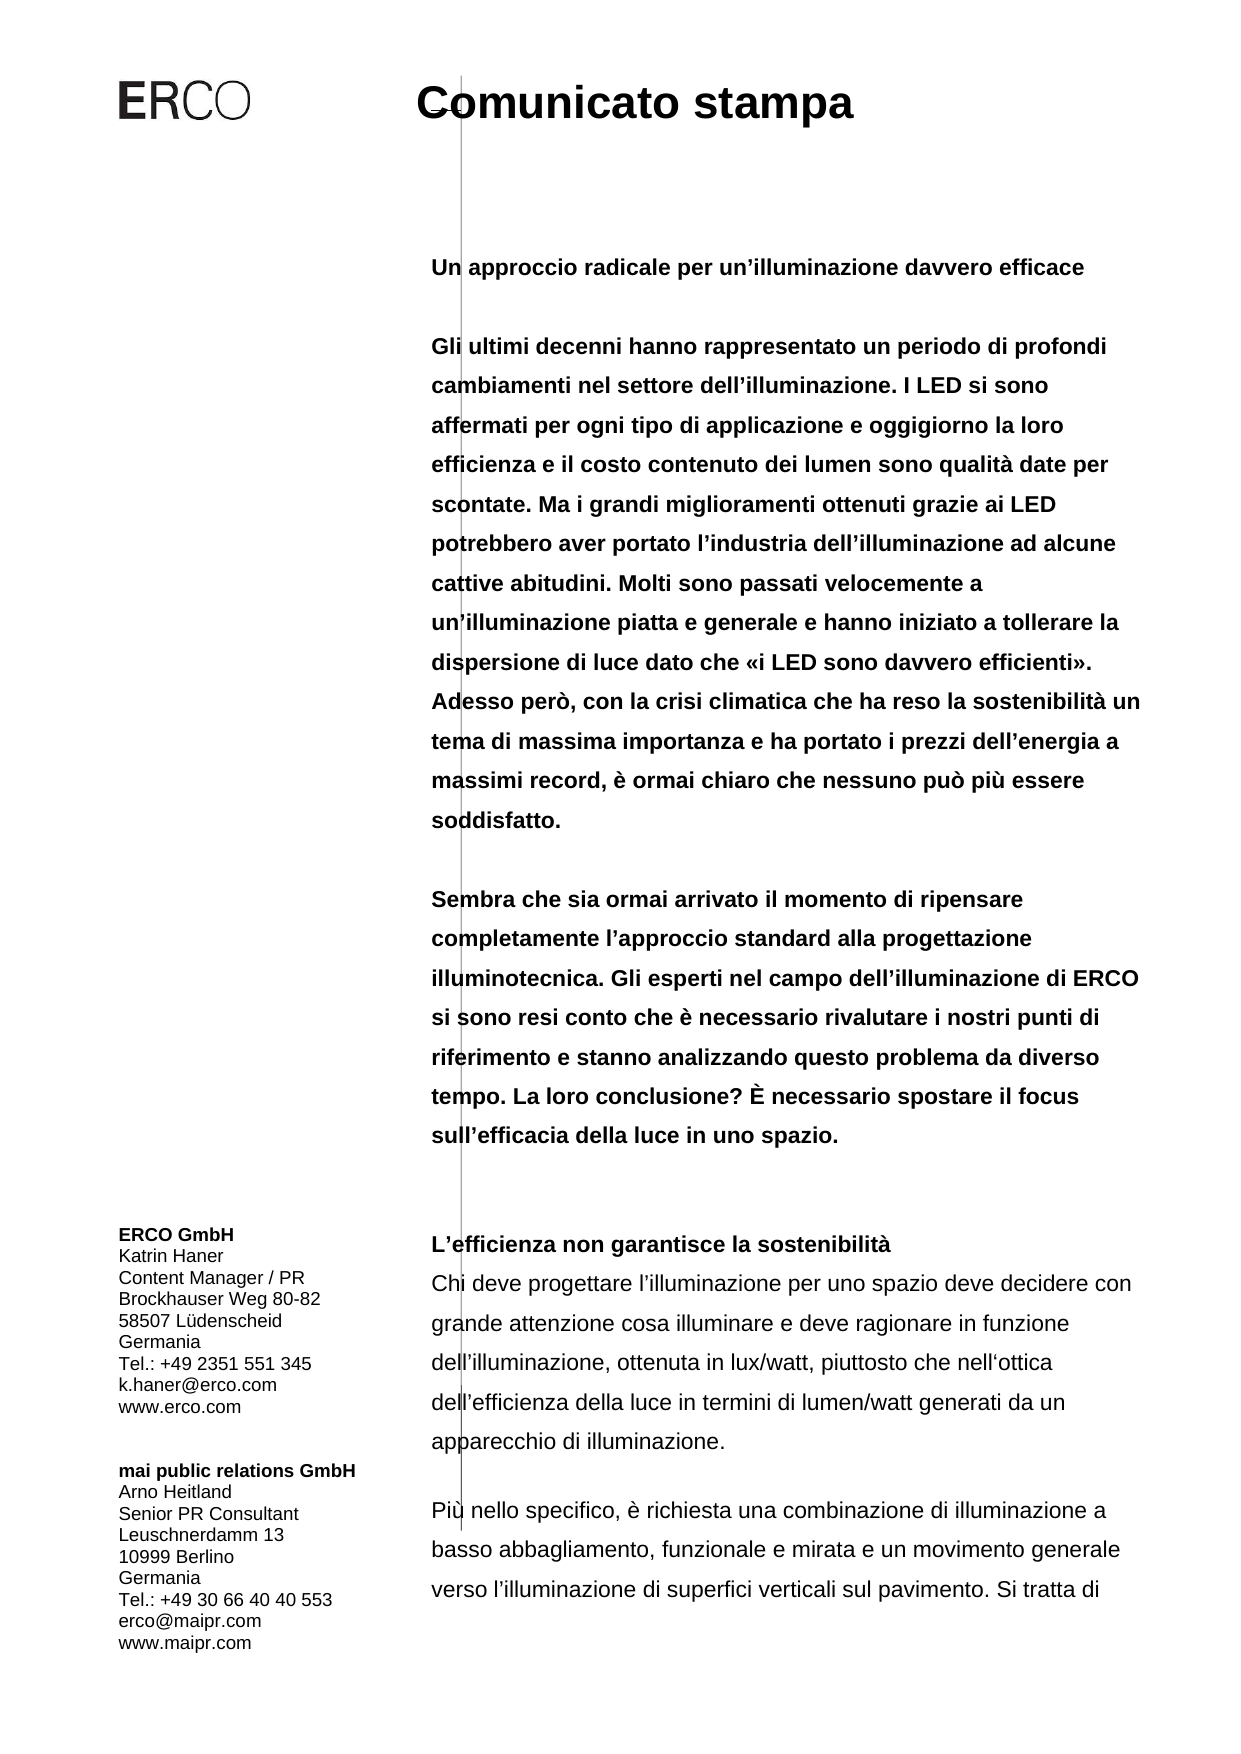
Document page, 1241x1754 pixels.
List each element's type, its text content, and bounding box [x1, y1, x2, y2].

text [431, 1497, 1152, 1602]
text L’efficienza non garantisce la sostenibilità Chi deve progettare l’illuminazione per uno spazio deve decidere con grande attenzione cosa illuminare e deve ragionare in funzione dell’illuminazione, ottenuta in lux/watt, piuttosto che nell‘ottica dell’efficienza della luce in termini di lumen/watt generati da un apparecchio di illuminazione. [431, 1231, 1152, 1454]
text Gli ultimi decenni hanno rappresentato un periodo di profondi cambiamenti nel settore dell’illuminazione. I LED si sono affermati per ogni tipo di applicazione e oggigiorno la loro efficienza e il costo contenuto dei lumen sono qualità date per scontate. Ma i grandi miglioramenti ottenuti grazie ai LED potrebbero aver portato l’industria dell’illuminazione ad alcune cattive abitudini. Molti sono passati velocemente a un’illuminazione piatta e generale e hanno iniziato a tollerare la dispersione di luce dato che «i LED sono davvero efficienti». Adesso però, con la crisi climatica che ha reso la sostenibilità un tema di massima importanza e ha portato i prezzi dell’energia a massimi record, è ormai chiaro che nessuno può più essere soddisfatto. [431, 333, 1152, 833]
picture [118, 79, 251, 121]
text Sembra che sia ormai arrivato il momento di ripensare completamente l’approccio standard alla progettazione illuminotecnica. Gli esperti nel campo dell’illuminazione di ERCO si sono resi conto che è necessario rivalutare i nostri punti di riferimento e stanno analizzando questo problema da diverso tempo. La loro conclusione? È necessario spostare il focus sull’efficacia della luce in uno spazio. [431, 886, 1152, 1149]
text Un approccio radicale per un’illuminazione davvero efficace [431, 254, 1152, 280]
